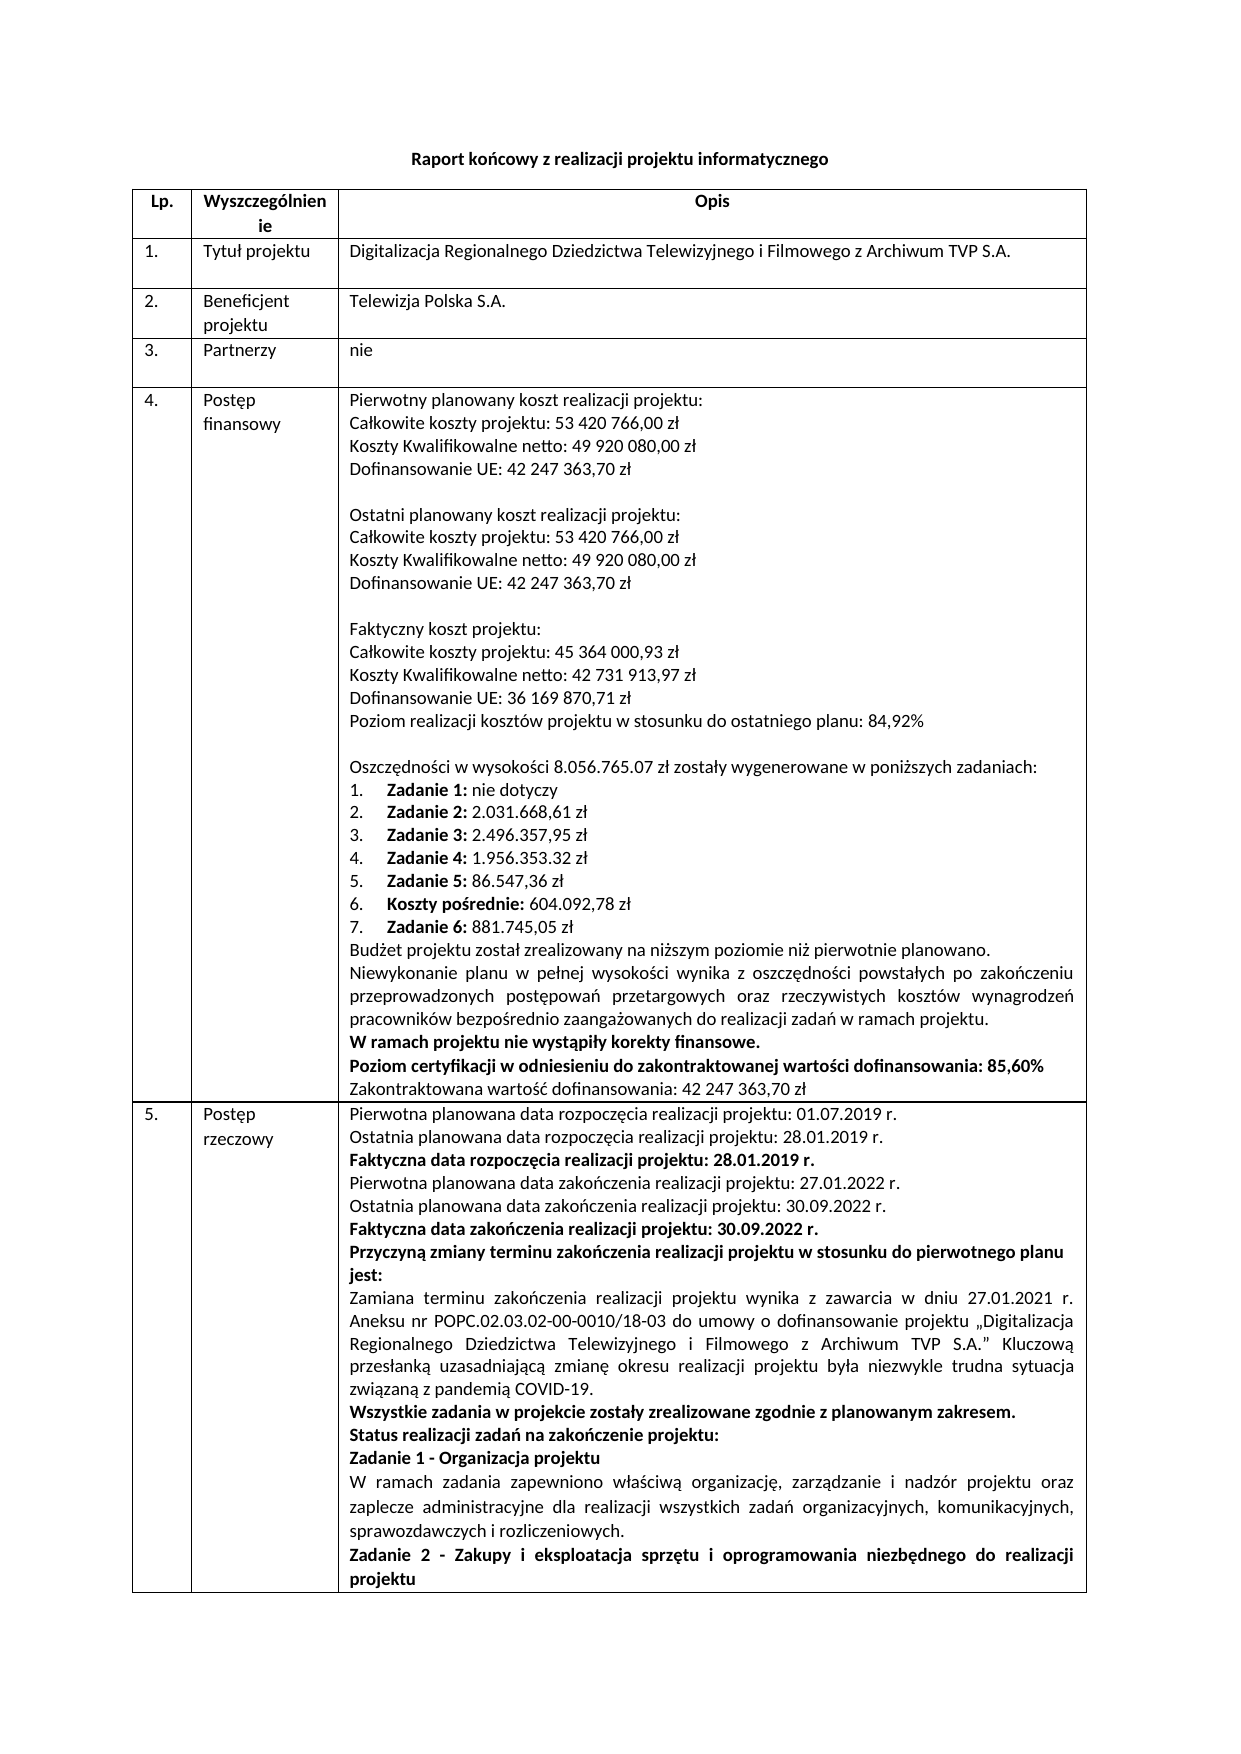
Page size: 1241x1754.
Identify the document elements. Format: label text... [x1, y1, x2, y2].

table_cell Beneficjent projektu [192, 289, 338, 338]
table_cell Postęp rzeczowy [192, 1103, 338, 1592]
table_cell nie [339, 339, 1086, 387]
table_header Wyszczególnienie [192, 190, 338, 238]
text Raport końcowy z realizacji projektu informatycznego [148, 148, 1093, 171]
table_header Lp. [133, 190, 191, 238]
table_cell [133, 289, 191, 338]
table_cell Digitalizacja Regionalnego Dziedzictwa Telewizyjnego i Filmowego z Archiwum TVP S.A. [339, 239, 1086, 288]
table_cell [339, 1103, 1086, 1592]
table_cell Telewizja Polska S.A. [339, 289, 1086, 338]
table_header Opis [339, 190, 1086, 238]
table_cell [133, 388, 191, 1101]
table_cell Tytuł projektu [192, 239, 338, 288]
table_cell [133, 239, 191, 288]
table_cell Postęp finansowy [192, 388, 338, 1101]
table_cell [133, 1103, 191, 1592]
table_cell [133, 339, 191, 387]
table_cell Pierwotny planowany koszt realizacji projektu: Całkowite koszty projektu: 53 420 766,00 zł Koszty Kwalifikowalne netto: 49 920 080,00 zł Dofinansowanie UE: 42 247 363,70 zł Ostatni planowany koszt realizacji projektu: Całkowite koszty projektu: 53 420 766,00 zł Koszty Kwalifikowalne netto: 49 920 080,00 zł Dofinansowanie UE: 42 247 363,70 zł Faktyczny koszt projektu: Całkowite koszty projektu: 45 364 000,93 zł Koszty Kwalifikowalne netto: 42 731 913,97 zł Dofinansowanie UE: 36 169 870,71 zł Poziom realizacji kosztów projektu w stosunku do ostatniego planu: 84,92% Oszczędności w wysokości 8.056.765.07 zł zostały wygenerowane w poniższych zadaniach: Zadanie 1: nie dotyczy Zadanie 2: 2.031.668,61 zł Zadanie 3: 2.496.357,95 zł Zadanie 4: 1.956.353.32 zł Zadanie 5: 86.547,36 zł Koszty pośrednie: 604.092,78 zł Zadanie 6: 881.745,05 zł Budżet projektu został zrealizowany na niższym poziomie niż pierwotnie planowano. Niewykonanie planu w pełnej wysokości wynika z oszczędności powstałych po zakończeniu przeprowadzonych postępowań przetargowych oraz rzeczywistych kosztów wynagrodzeń pracowników bezpośrednio zaangażowanych do realizacji zadań w ramach projektu. W ramach projektu nie wystąpiły korekty finansowe. Poziom certyfikacji w odniesieniu do zakontraktowanej wartości dofinansowania: 85,60% Zakontraktowana wartość dofinansowania: 42 247 363,70 zł [339, 388, 1086, 1101]
table_cell Partnerzy [192, 339, 338, 387]
